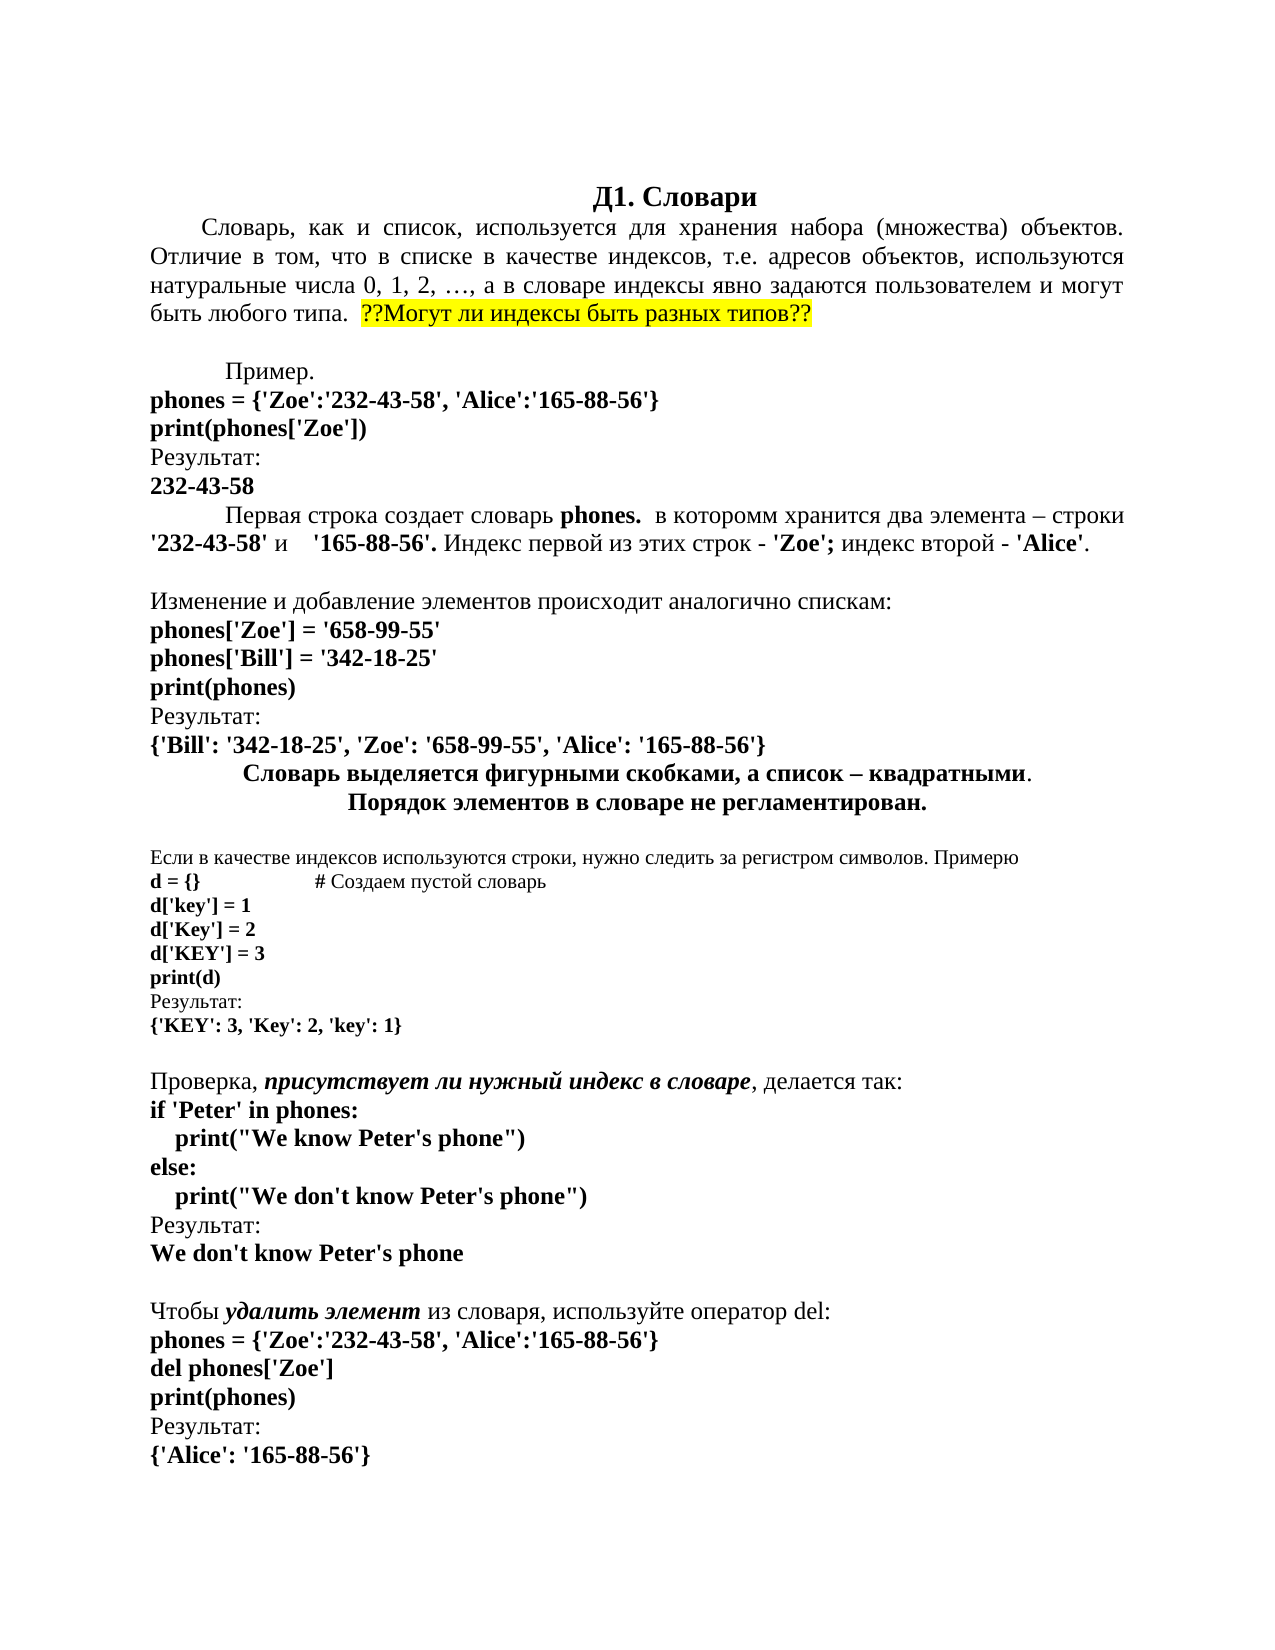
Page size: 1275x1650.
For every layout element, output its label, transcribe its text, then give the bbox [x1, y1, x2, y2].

text d['key'] = 1 [150, 893, 1125, 917]
text Результат: [150, 1210, 1125, 1238]
text Результат: [150, 701, 1125, 730]
text Чтобы удалить элемент из словаря, используйте оператор del: [150, 1296, 1125, 1325]
text Пример. [150, 356, 1125, 385]
text phones['Bill'] = '342-18-25' [150, 643, 1125, 672]
text phones['Zoe'] = '658-99-55' [150, 615, 1125, 643]
text 232-43-58 [150, 471, 1125, 500]
text d = {} # Создаем пустой словарь [150, 869, 1125, 893]
text d['Key'] = 2 [150, 917, 1125, 941]
text Если в качестве индексов используются строки, нужно следить за регистром символов. Примерю [150, 845, 1125, 869]
text Результат: [150, 1411, 1125, 1440]
text d['KEY'] = 3 [150, 941, 1125, 965]
text Порядок элементов в словаре не регламентирован. [150, 787, 1125, 816]
text phones = {'Zoe':'232-43-58', 'Alice':'165-88-56'} [150, 385, 1125, 413]
list Д1. Словари [225, 179, 1125, 212]
text We don't know Peter's phone [150, 1238, 1125, 1267]
text print(phones) [150, 672, 1125, 701]
text print("We don't know Peter's phone") [150, 1181, 1125, 1210]
text if 'Peter' in phones: [150, 1095, 1125, 1123]
text print(d) [150, 965, 1125, 989]
text Изменение и добавление элементов происходит аналогично спискам: [150, 586, 1125, 615]
text print(phones) [150, 1382, 1125, 1411]
text del phones['Zoe'] [150, 1353, 1125, 1382]
text else: [150, 1152, 1125, 1181]
text phones = {'Zoe':'232-43-58', 'Alice':'165-88-56'} [150, 1325, 1125, 1353]
text {'KEY': 3, 'Key': 2, 'key': 1} [150, 1013, 1125, 1037]
text print(phones['Zoe']) [150, 413, 1125, 442]
text Словарь выделяется фигурными скобками, а список – квадратными. [150, 758, 1125, 787]
text Результат: [150, 989, 1125, 1013]
text {'Alice': '165-88-56'} [150, 1440, 1125, 1468]
text {'Bill': '342-18-25', 'Zoe': '658-99-55', 'Alice': '165-88-56'} [150, 730, 1125, 758]
text Результат: [150, 442, 1125, 471]
text Словарь, как и список, используется для хранения набора (множества) объектов. Отличие в том, что в списке в качестве индексов, т.е. адресов объектов, используются натуральные числа 0, 1, 2, …, а в словаре индексы явно задаются пользователем и могут быть любого типа. ??Могут ли индексы быть разных типов?? [150, 212, 1125, 327]
text print("We know Peter's phone") [150, 1123, 1125, 1152]
text Проверка, присутствует ли нужный индекс в словаре, делается так: [150, 1066, 1125, 1095]
text Первая строка создает словарь phones. в которомм хранится два элемента – строки '232-43-58' и '165-88-56'. Индекс первой из этих строк - 'Zoe'; индекс второй - 'Alice'. [150, 500, 1125, 557]
